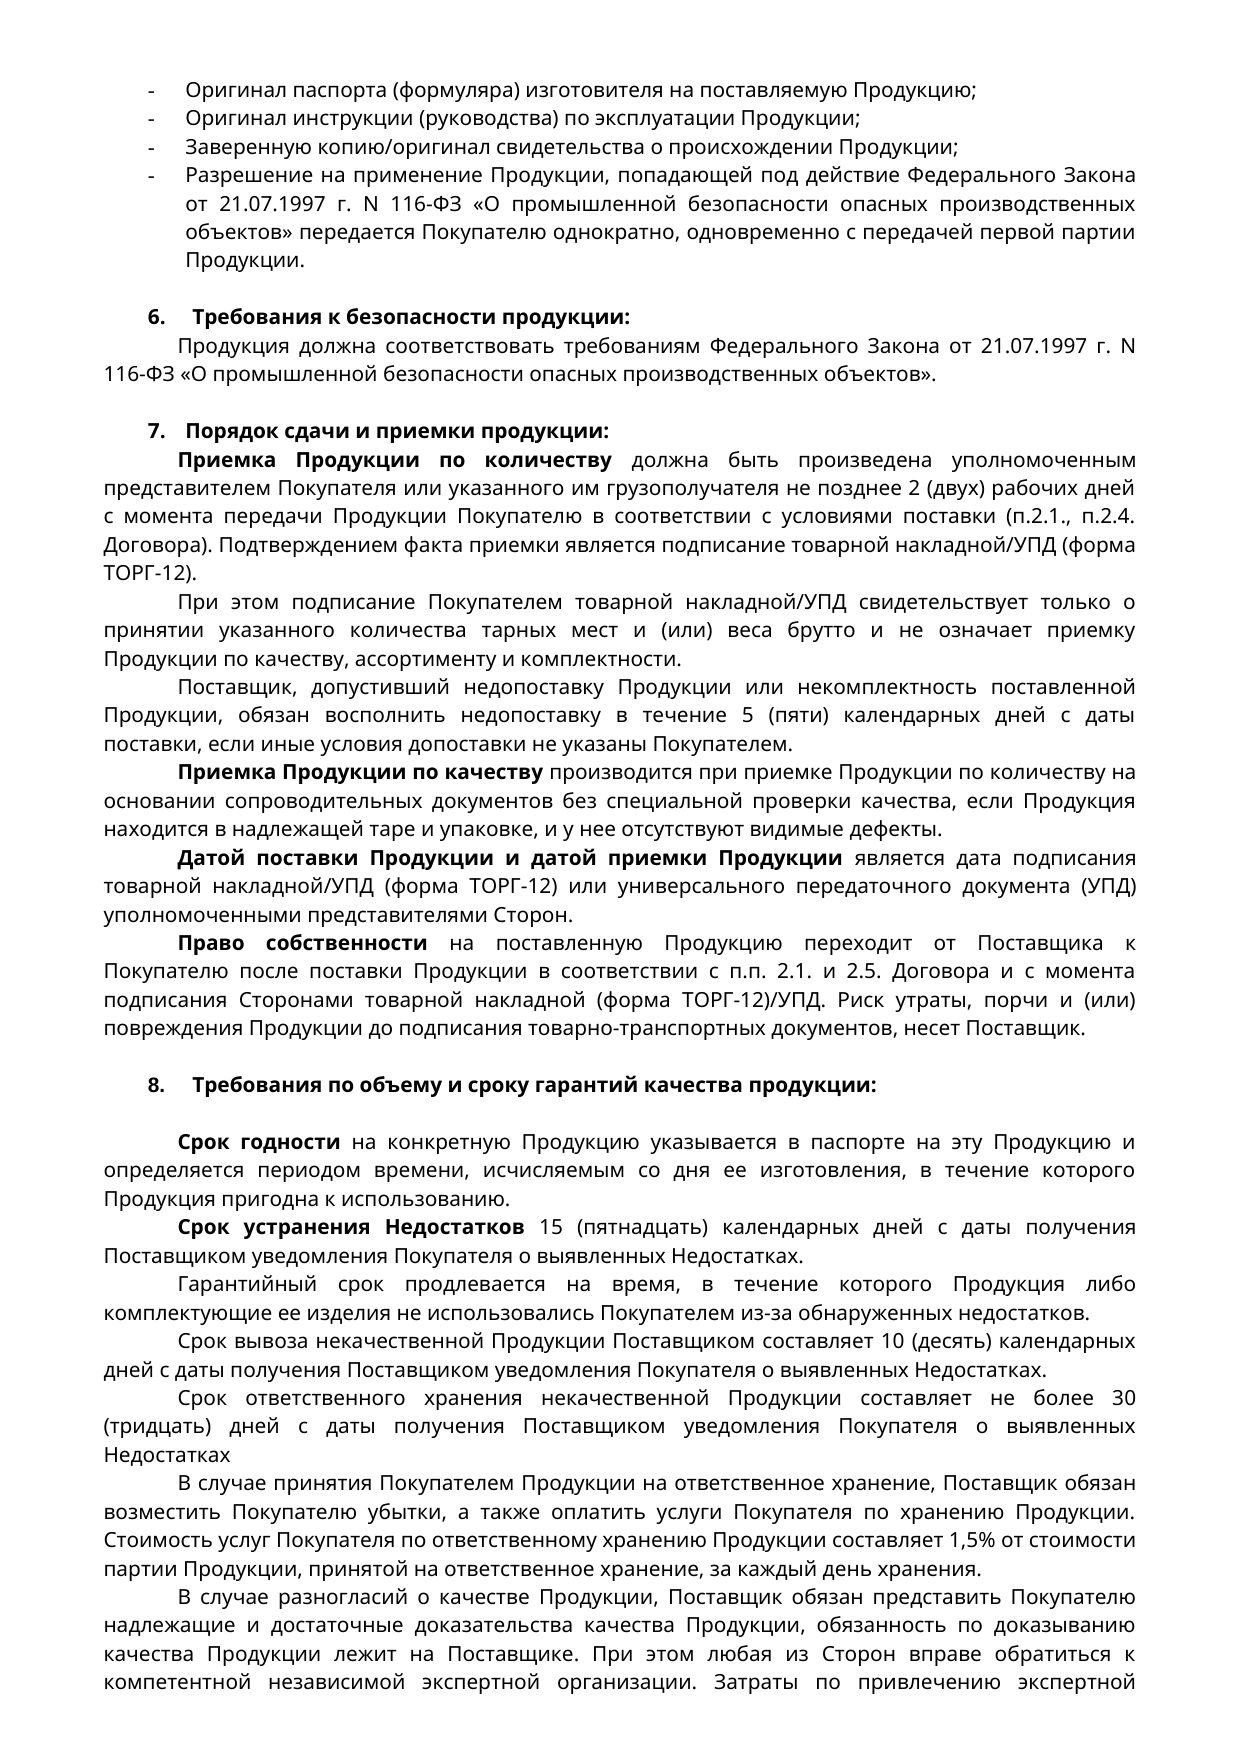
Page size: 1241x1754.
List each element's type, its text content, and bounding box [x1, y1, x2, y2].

text Датой поставки Продукции и датой приемки Продукции является дата подписания товарной накладной/УПД (форма ТОРГ-12) или универсального передаточного документа (УПД) уполномоченными представителями Сторон. [103, 843, 1137, 928]
text Срок годности на конкретную Продукцию указывается в паспорте на эту Продукцию и определяется периодом времени, исчисляемым со дня ее изготовления, в течение которого Продукция пригодна к использованию. [103, 1127, 1137, 1212]
text Поставщик, допустивший недопоставку Продукции или некомплектность поставленной Продукции, обязан восполнить недопоставку в течение 5 (пяти) календарных дней с даты поставки, если иные условия допоставки не указаны Покупателем. [103, 672, 1137, 757]
list Разрешение на применение Продукции, попадающей под действие Федерального Закона от 21.07.1997 г. N 116-ФЗ «О промышленной безопасности опасных производственных объектов» передается Покупателю однократно, одновременно с передачей первой партии Продукции. [148, 160, 1137, 274]
text Приемка Продукции по качеству производится при приемке Продукции по количеству на основании сопроводительных документов без специальной проверки качества, если Продукция находится в надлежащей таре и упаковке, и у нее отсутствуют видимые дефекты. [103, 757, 1137, 843]
list Требования по объему и сроку гарантий качества продукции: [103, 1070, 1137, 1099]
text Срок устранения Недостатков 15 (пятнадцать) календарных дней с даты получения Поставщиком уведомления Покупателя о выявленных Недостатках. [103, 1212, 1137, 1269]
list Оригинал паспорта (формуляра) изготовителя на поставляемую Продукцию; [148, 75, 1137, 103]
text Срок ответственного хранения некачественной Продукции составляет не более 30 (тридцать) дней с даты получения Поставщиком уведомления Покупателя о выявленных Недостатках [103, 1383, 1137, 1468]
text При этом подписание Покупателем товарной накладной/УПД свидетельствует только о принятии указанного количества тарных мест и (или) веса брутто и не означает приемку Продукции по качеству, ассортименту и комплектности. [103, 587, 1137, 672]
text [103, 1582, 1137, 1696]
list Требования к безопасности продукции: [103, 302, 1137, 331]
list Порядок сдачи и приемки продукции: [148, 416, 1137, 445]
list Заверенную копию/оригинал свидетельства о происхождении Продукции; [148, 132, 1137, 160]
text Гарантийный срок продлевается на время, в течение которого Продукция либо комплектующие ее изделия не использовались Покупателем из-за обнаруженных недостатков. [103, 1269, 1137, 1326]
text Продукция должна соответствовать требованиям Федерального Закона от 21.07.1997 г. N 116-ФЗ «О промышленной безопасности опасных производственных объектов». [103, 331, 1137, 388]
list Оригинал инструкции (руководства) по эксплуатации Продукции; [148, 103, 1137, 132]
text Срок вывоза некачественной Продукции Поставщиком составляет 10 (десять) календарных дней с даты получения Поставщиком уведомления Покупателя о выявленных Недостатках. [103, 1326, 1137, 1383]
text Право собственности на поставленную Продукцию переходит от Поставщика к Покупателю после поставки Продукции в соответствии с п.п. 2.1. и 2.5. Договора и с момента подписания Сторонами товарной накладной (форма ТОРГ-12)/УПД. Риск утраты, порчи и (или) повреждения Продукции до подписания товарно-транспортных документов, несет Поставщик. [103, 928, 1137, 1042]
text Приемка Продукции по количеству должна быть произведена уполномоченным представителем Покупателя или указанного им грузополучателя не позднее 2 (двух) рабочих дней с момента передачи Продукции Покупателю в соответствии с условиями поставки (п.2.1., п.2.4. Договора). Подтверждением факта приемки является подписание товарной накладной/УПД (форма ТОРГ-12). [103, 445, 1137, 587]
text В случае принятия Покупателем Продукции на ответственное хранение, Поставщик обязан возместить Покупателю убытки, а также оплатить услуги Покупателя по хранению Продукции. Стоимость услуг Покупателя по ответственному хранению Продукции составляет 1,5% от стоимости партии Продукции, принятой на ответственное хранение, за каждый день хранения. [103, 1468, 1137, 1582]
